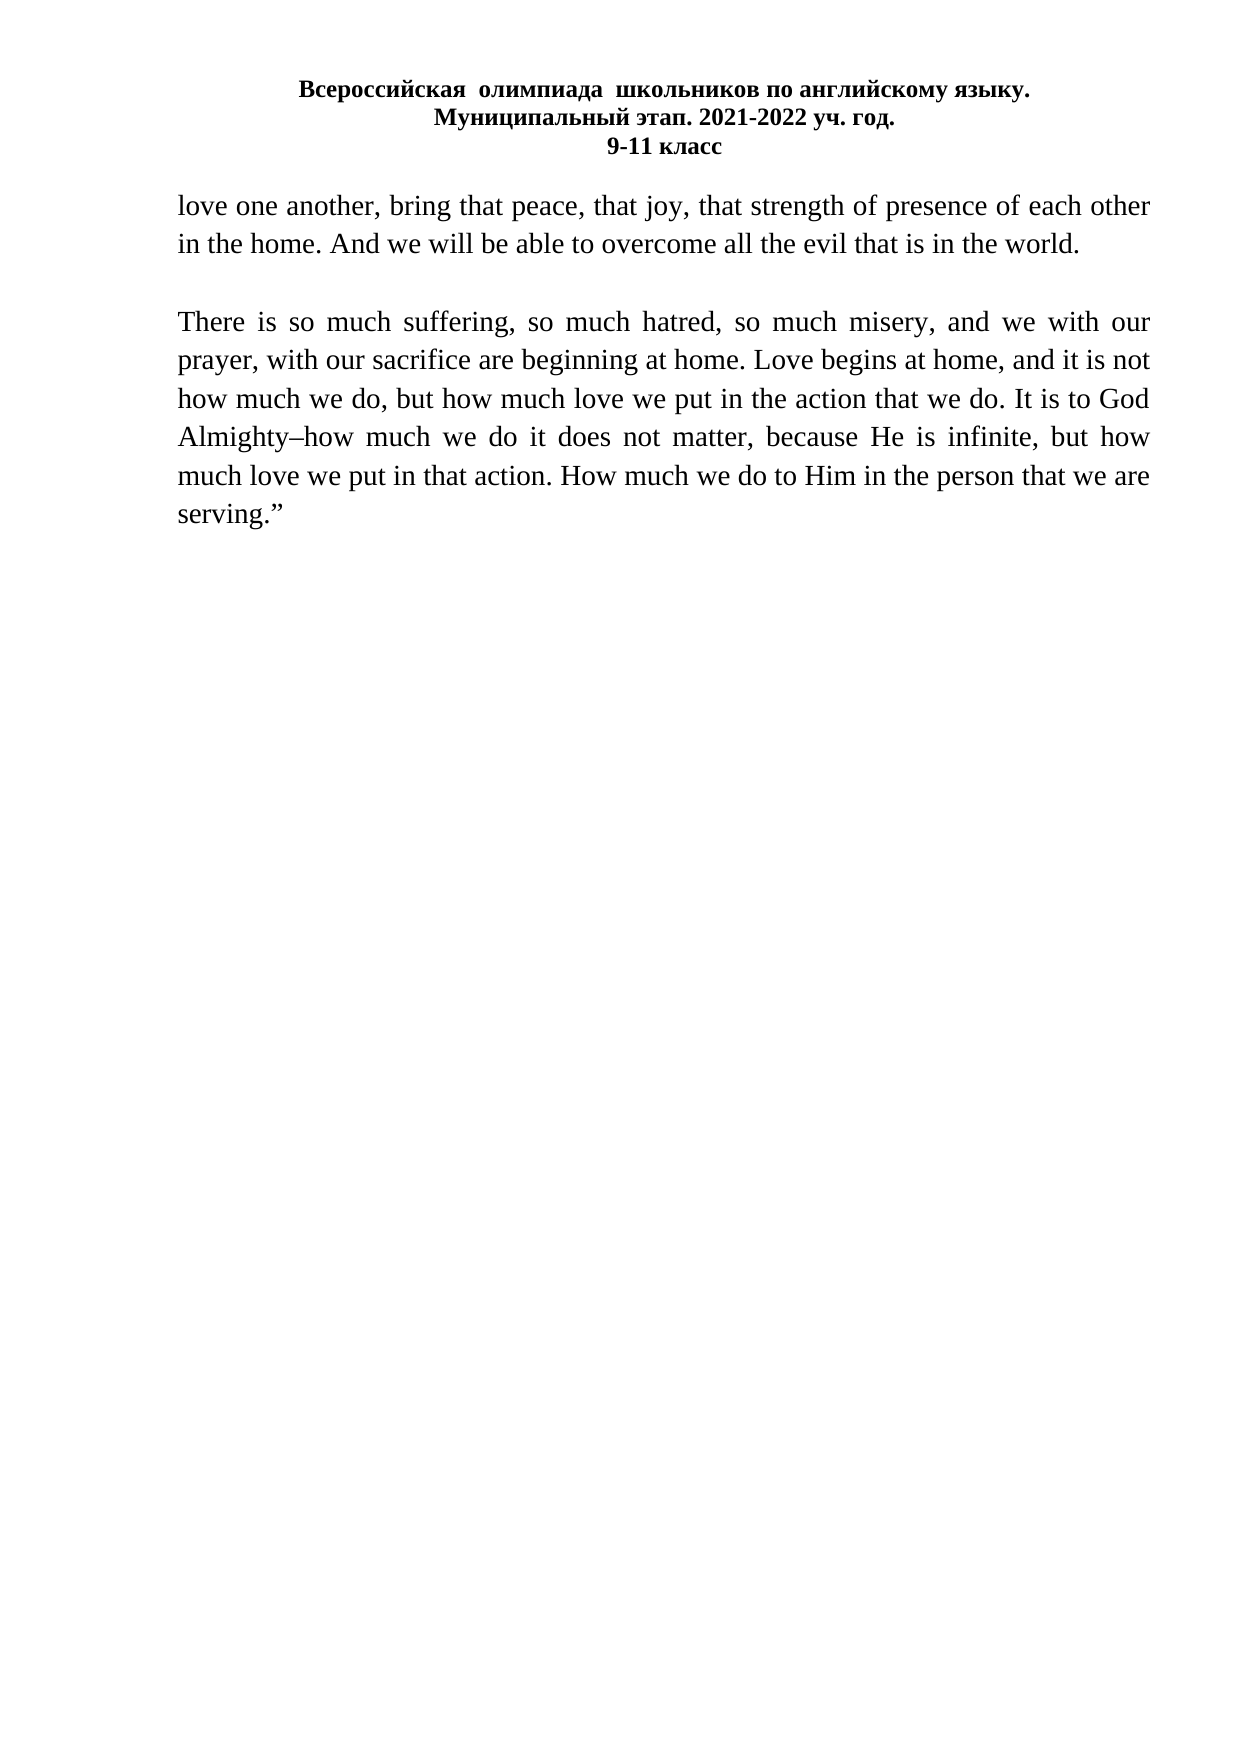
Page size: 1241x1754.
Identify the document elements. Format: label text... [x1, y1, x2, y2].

text There is so much suffering, so much hatred, so much misery, and we with our prayer, with our sacrifice are beginning at home. Love begins at home, and it is not how much we do, but how much love we put in the action that we do. It is to God Almighty–how much we do it does not matter, because He is infinite, but how much love we put in that action. How much we do to Him in the person that we are serving.” [177, 304, 1152, 530]
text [177, 188, 1152, 260]
